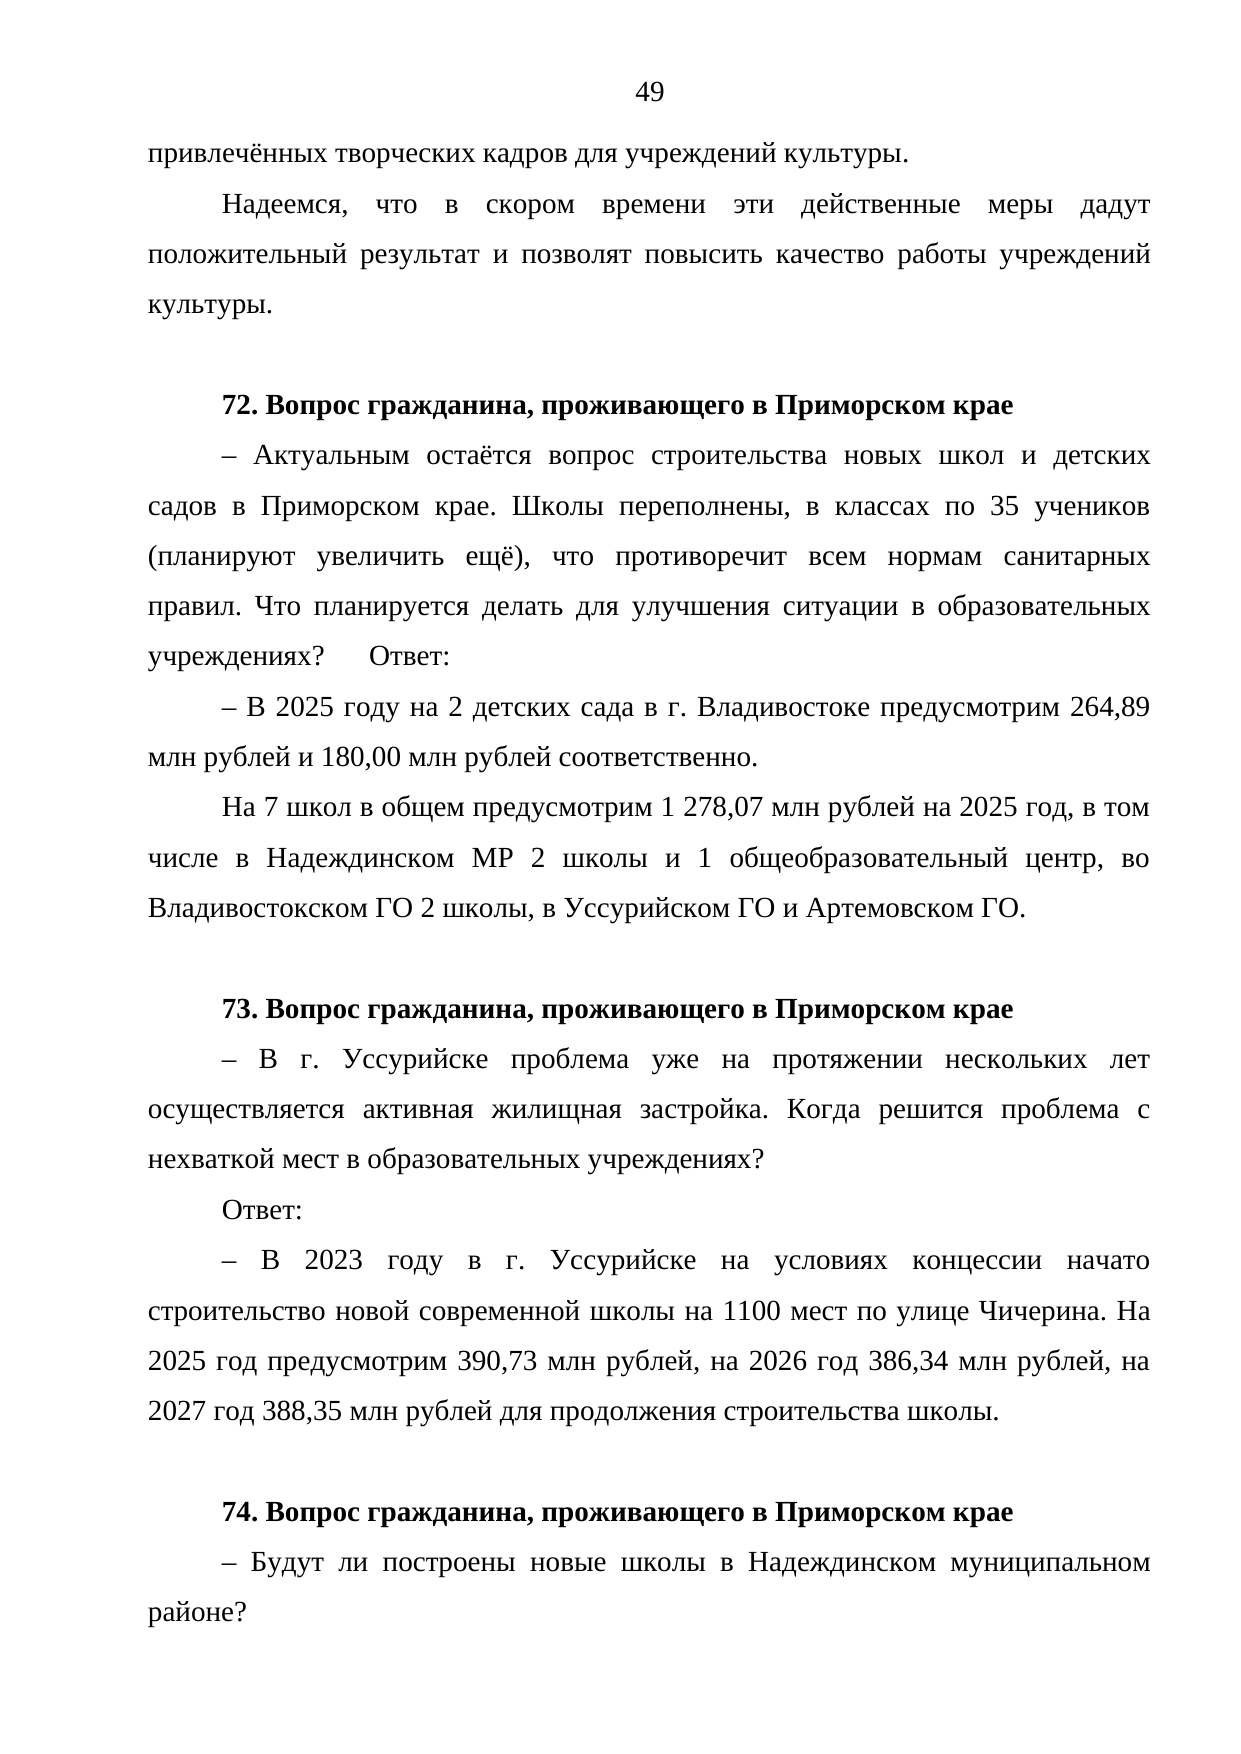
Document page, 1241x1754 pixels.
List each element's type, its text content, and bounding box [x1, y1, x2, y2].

text Ответ: [148, 1192, 1152, 1226]
text На 7 школ в общем предусмотрим 1 278,07 млн рублей на 2025 год, в том числе в Надеждинском МР 2 школы и 1 общеобразовательный центр, во Владивостокском ГО 2 школы, в Уссурийском ГО и Артемовском ГО. [148, 789, 1152, 924]
text 73. Вопрос гражданина, проживающего в Приморском крае [148, 991, 1152, 1024]
text – Будут ли построены новые школы в Надеждинском муниципальном районе? [148, 1544, 1152, 1628]
text – В 2025 году на 2 детских сада в г. Владивостоке предусмотрим 264,89 млн рублей и 180,00 млн рублей соответственно. [148, 689, 1152, 773]
text – В 2023 году в г. Уссурийске на условиях концессии начато строительство новой современной школы на 1100 мест по улице Чичерина. На 2025 год предусмотрим 390,73 млн рублей, на 2026 год 386,34 млн рублей, на 2027 год 388,35 млн рублей для продолжения строительства школы. [148, 1242, 1152, 1427]
text – В г. Уссурийске проблема уже на протяжении нескольких лет осуществляется активная жилищная застройка. Когда решится проблема с нехваткой мест в образовательных учреждениях? [148, 1041, 1152, 1175]
text Надеемся, что в скором времени эти действенные меры дадут положительный результат и позволят повысить качество работы учреждений культуры. [148, 186, 1152, 320]
text – Актуальным остаётся вопрос строительства новых школ и детских садов в Приморском крае. Школы переполнены, в классах по 35 учеников (планируют увеличить ещё), что противоречит всем нормам санитарных правил. Что планируется делать для улучшения ситуации в образовательных учреждениях? Ответ: [148, 437, 1152, 672]
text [148, 135, 1152, 169]
text 74. Вопрос гражданина, проживающего в Приморском крае [148, 1494, 1152, 1527]
text 72. Вопрос гражданина, проживающего в Приморском крае [148, 387, 1152, 421]
